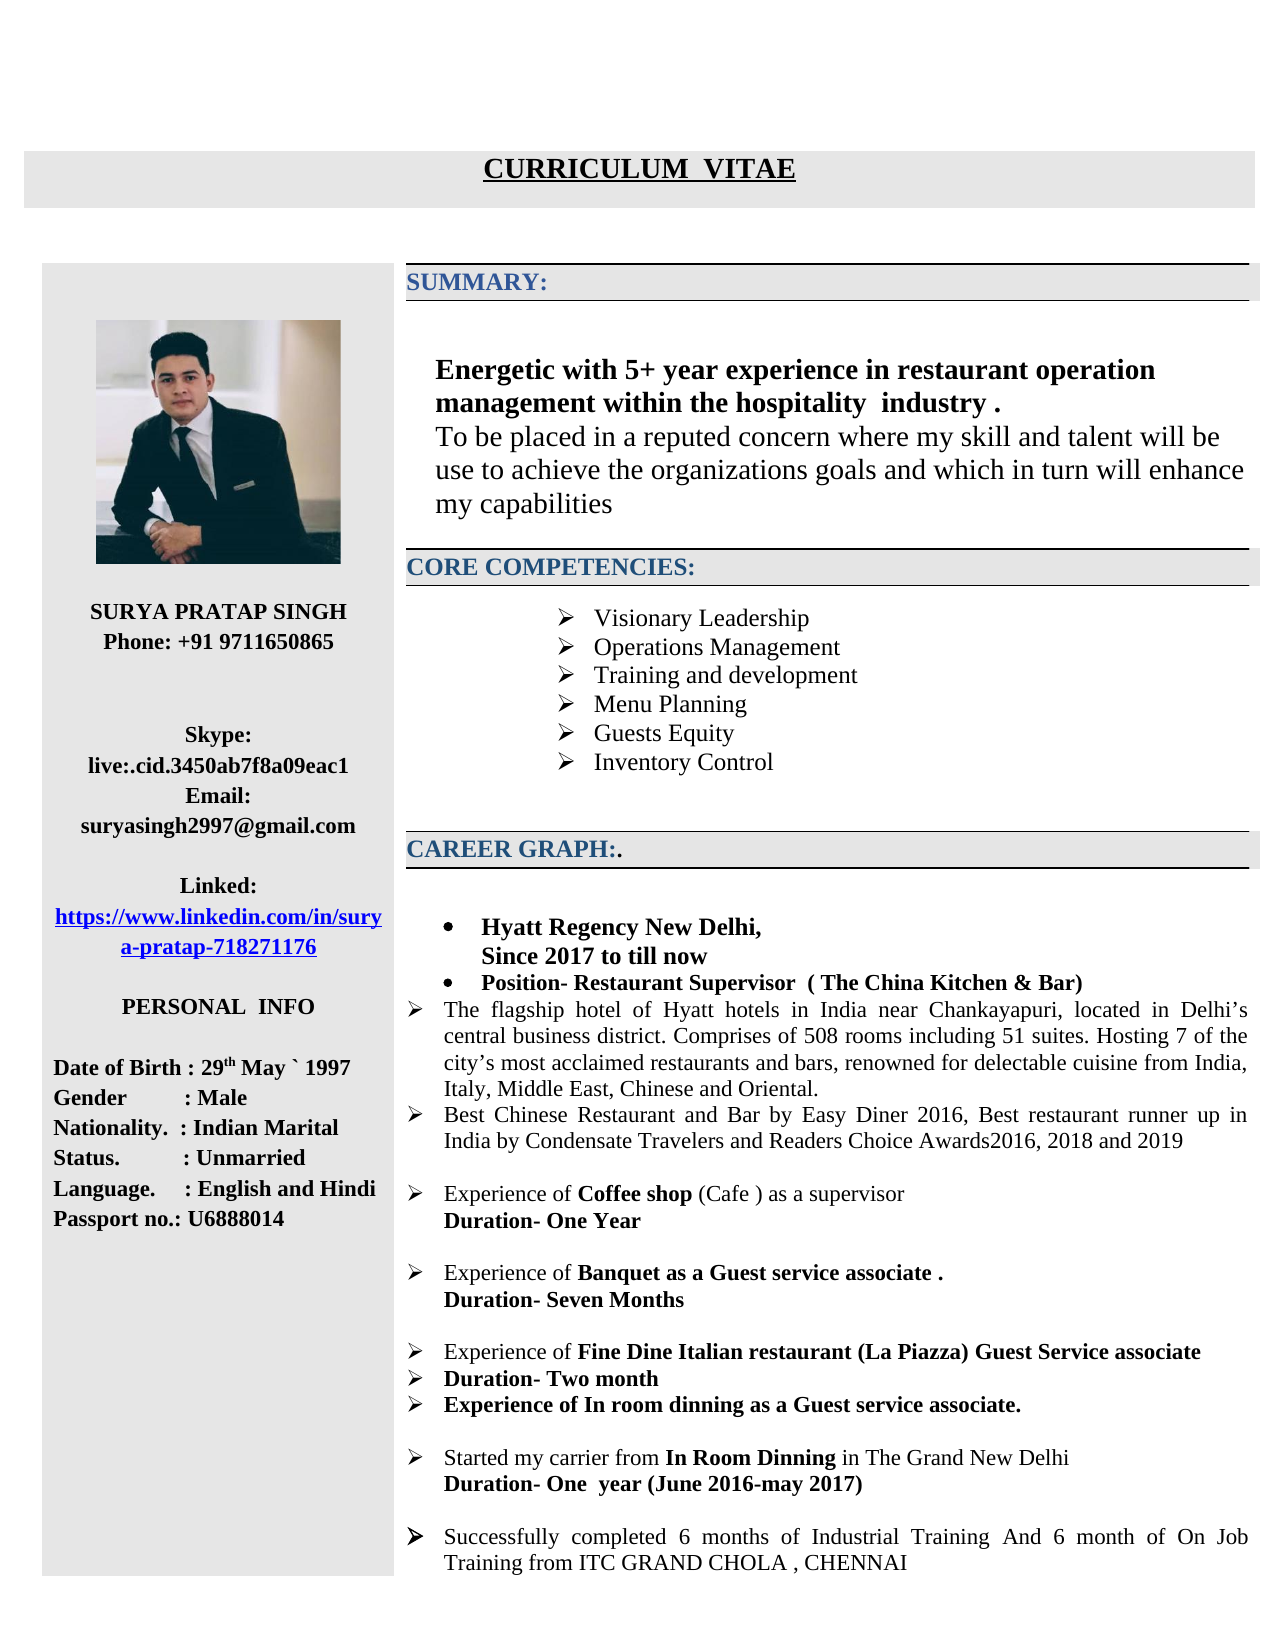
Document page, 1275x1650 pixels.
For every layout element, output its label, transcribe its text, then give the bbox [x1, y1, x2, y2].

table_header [42, 263, 394, 1576]
table_header CURRICULUM VITAE [24, 151, 1255, 208]
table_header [396, 263, 1260, 1576]
picture [96, 320, 341, 564]
